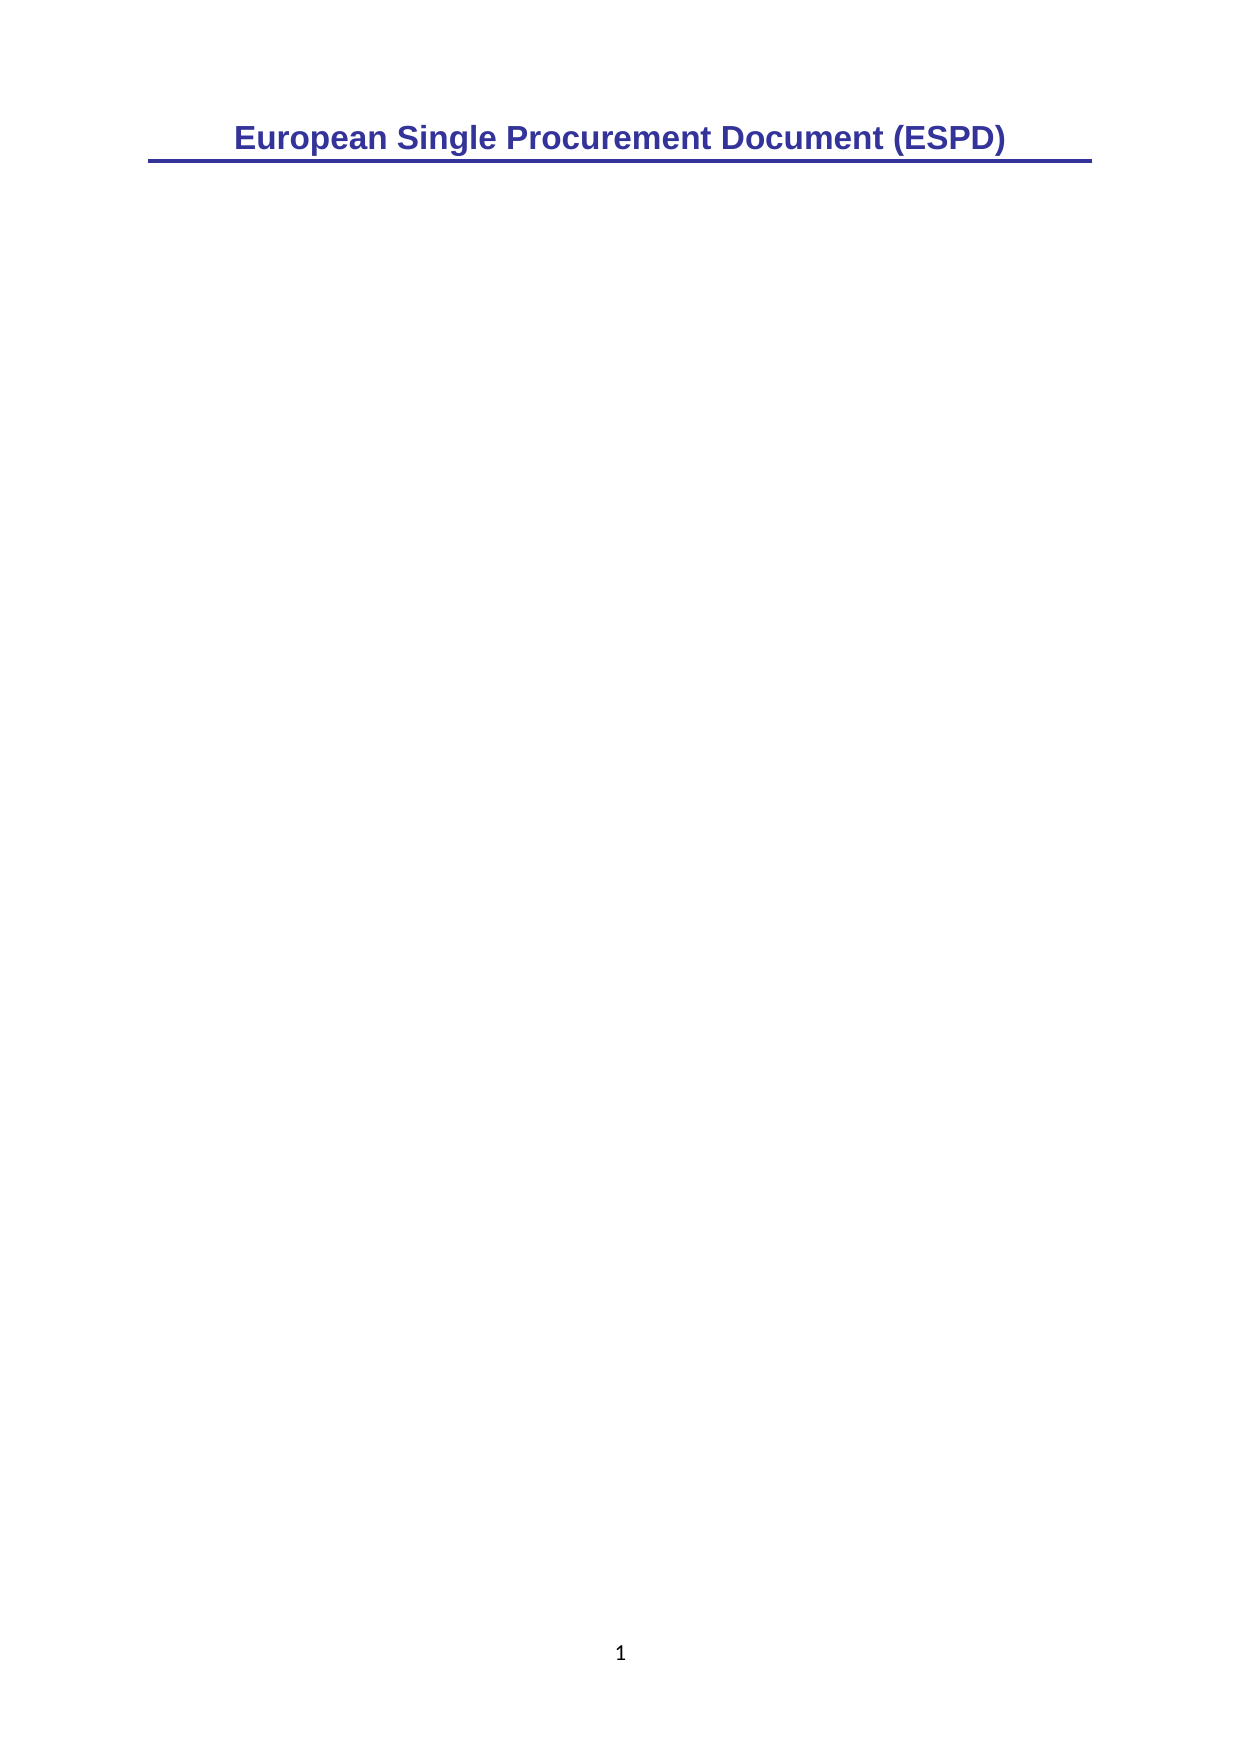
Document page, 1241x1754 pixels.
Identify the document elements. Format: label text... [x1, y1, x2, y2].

subtitle European Single Procurement Document (ESPD) [148, 118, 1092, 159]
